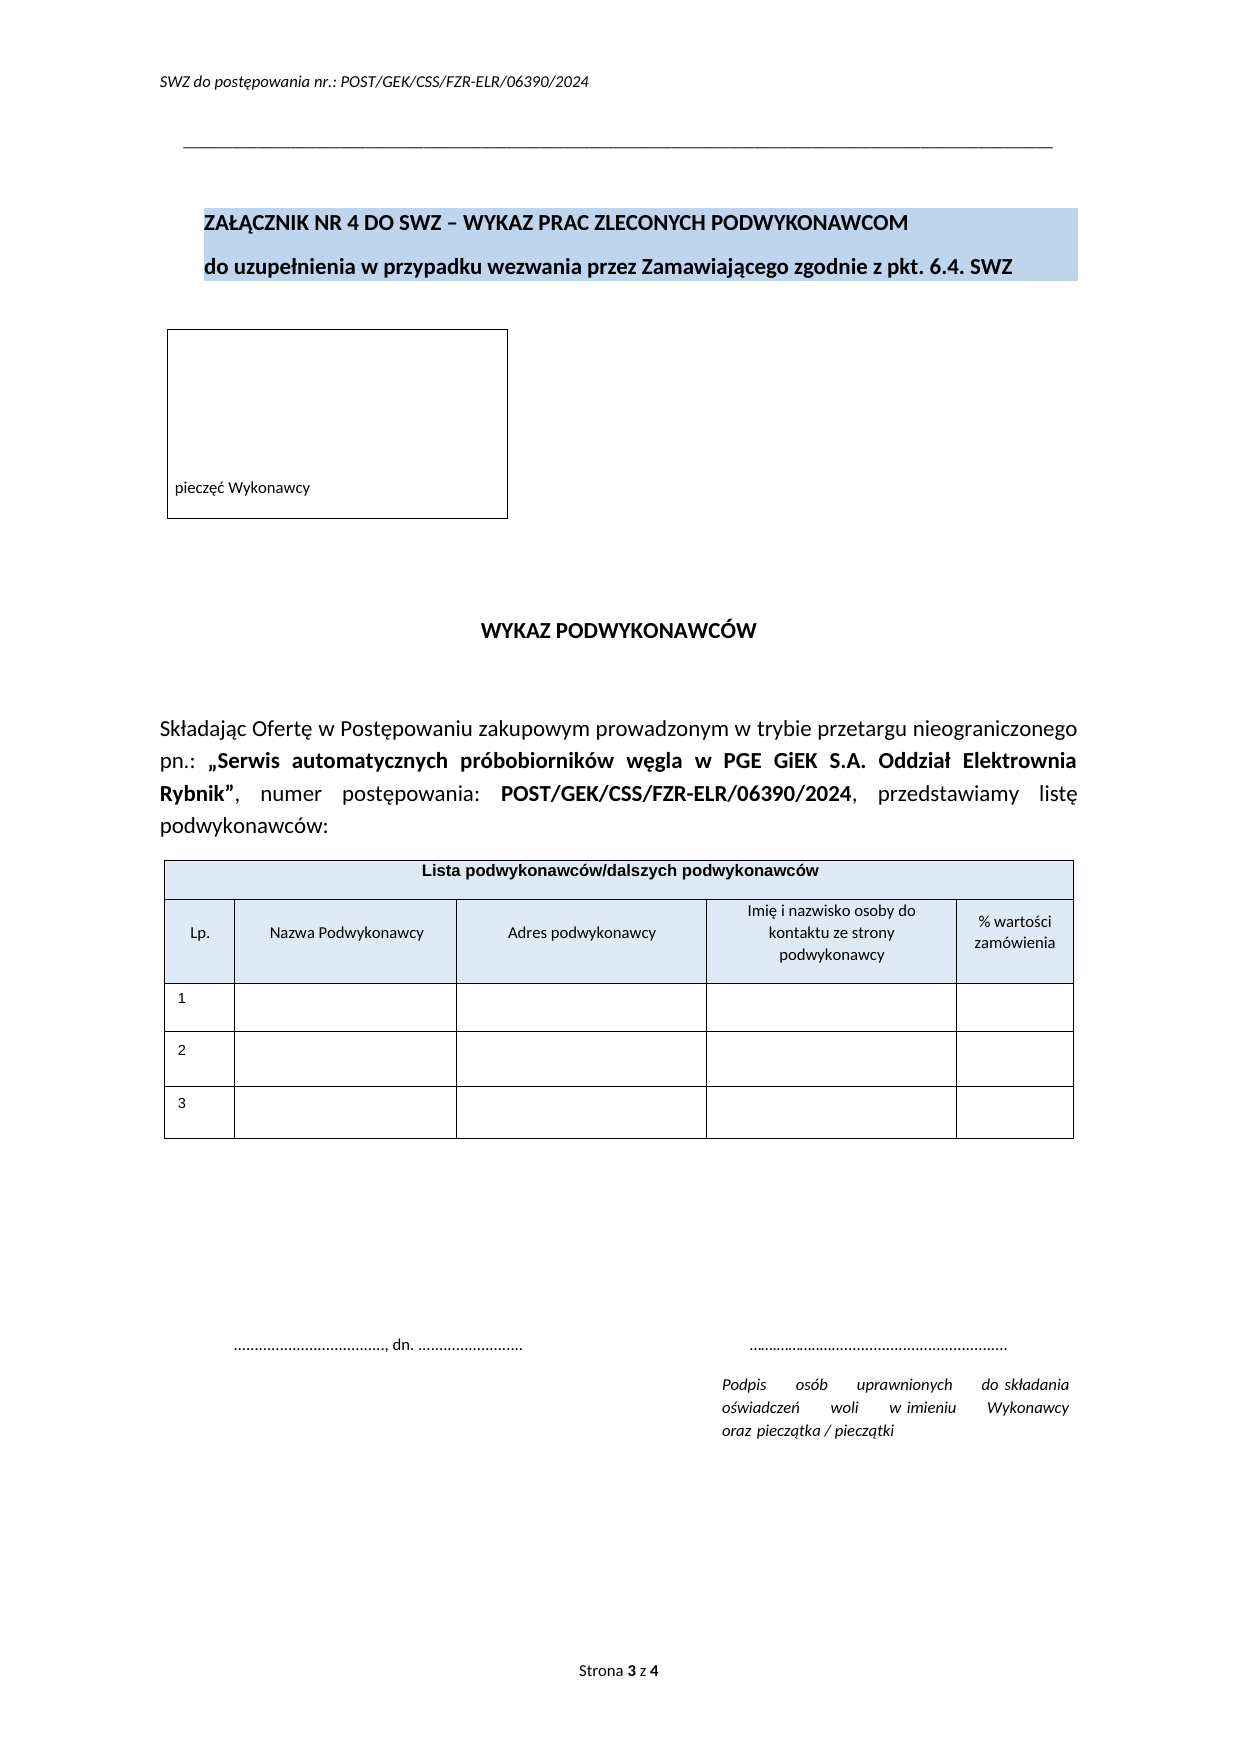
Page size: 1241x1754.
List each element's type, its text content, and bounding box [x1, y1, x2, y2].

table_header pieczęć Wykonawcy [168, 330, 507, 518]
table_cell [235, 1087, 456, 1137]
text Składając Ofertę w Postępowaniu zakupowym prowadzonym w trybie przetargu nieograniczonego pn.: „Serwis automatycznych próbobiorników węgla w PGE GiEK S.A. Oddział Elektrownia Rybnik”, numer postępowania: POST/GEK/CSS/FZR-ELR/06390/2024, przedstawiamy listę podwykonawców: [159, 714, 1078, 839]
table_cell Lp. [165, 900, 234, 983]
table_cell [457, 1032, 706, 1086]
table_cell [957, 1032, 1073, 1086]
table_cell [707, 1032, 956, 1086]
table_cell [957, 984, 1073, 1031]
table_cell [707, 1087, 956, 1137]
table_cell Nazwa Podwykonawcy [235, 900, 456, 983]
table_cell [707, 984, 956, 1031]
table_cell % wartości zamówienia [957, 900, 1073, 983]
table_cell [957, 1087, 1073, 1137]
table_header Lista podwykonawców/dalszych podwykonawców [165, 861, 1073, 899]
table_cell [235, 984, 456, 1031]
text do uzupełnienia w przypadku wezwania przez Zamawiającego zgodnie z pkt. 6.4. SWZ [204, 252, 1078, 281]
table_cell 3 [165, 1087, 234, 1137]
text WYKAZ PODWYKONAWCÓW [159, 617, 1078, 644]
text Podpis osób uprawnionych do składania oświadczeń woli w imieniu Wykonawcy oraz pieczątka / pieczątki [722, 1374, 1071, 1441]
table_cell [457, 1087, 706, 1137]
text ZAŁĄCZNIK NR 4 DO SWZ – WYKAZ PRAC ZLECONYCH PODWYKONAWCOM [204, 208, 1078, 236]
table_cell Imię i nazwisko osoby do kontaktu ze strony podwykonawcy [707, 900, 956, 983]
table_cell Adres podwykonawcy [457, 900, 706, 983]
table_cell 1 [165, 984, 234, 1031]
table_cell 2 [165, 1032, 234, 1086]
table_cell [235, 1032, 456, 1086]
table_cell [457, 984, 706, 1031]
text ...................................., dn. ......................... …….………..….......................................... [130, 1334, 1181, 1354]
